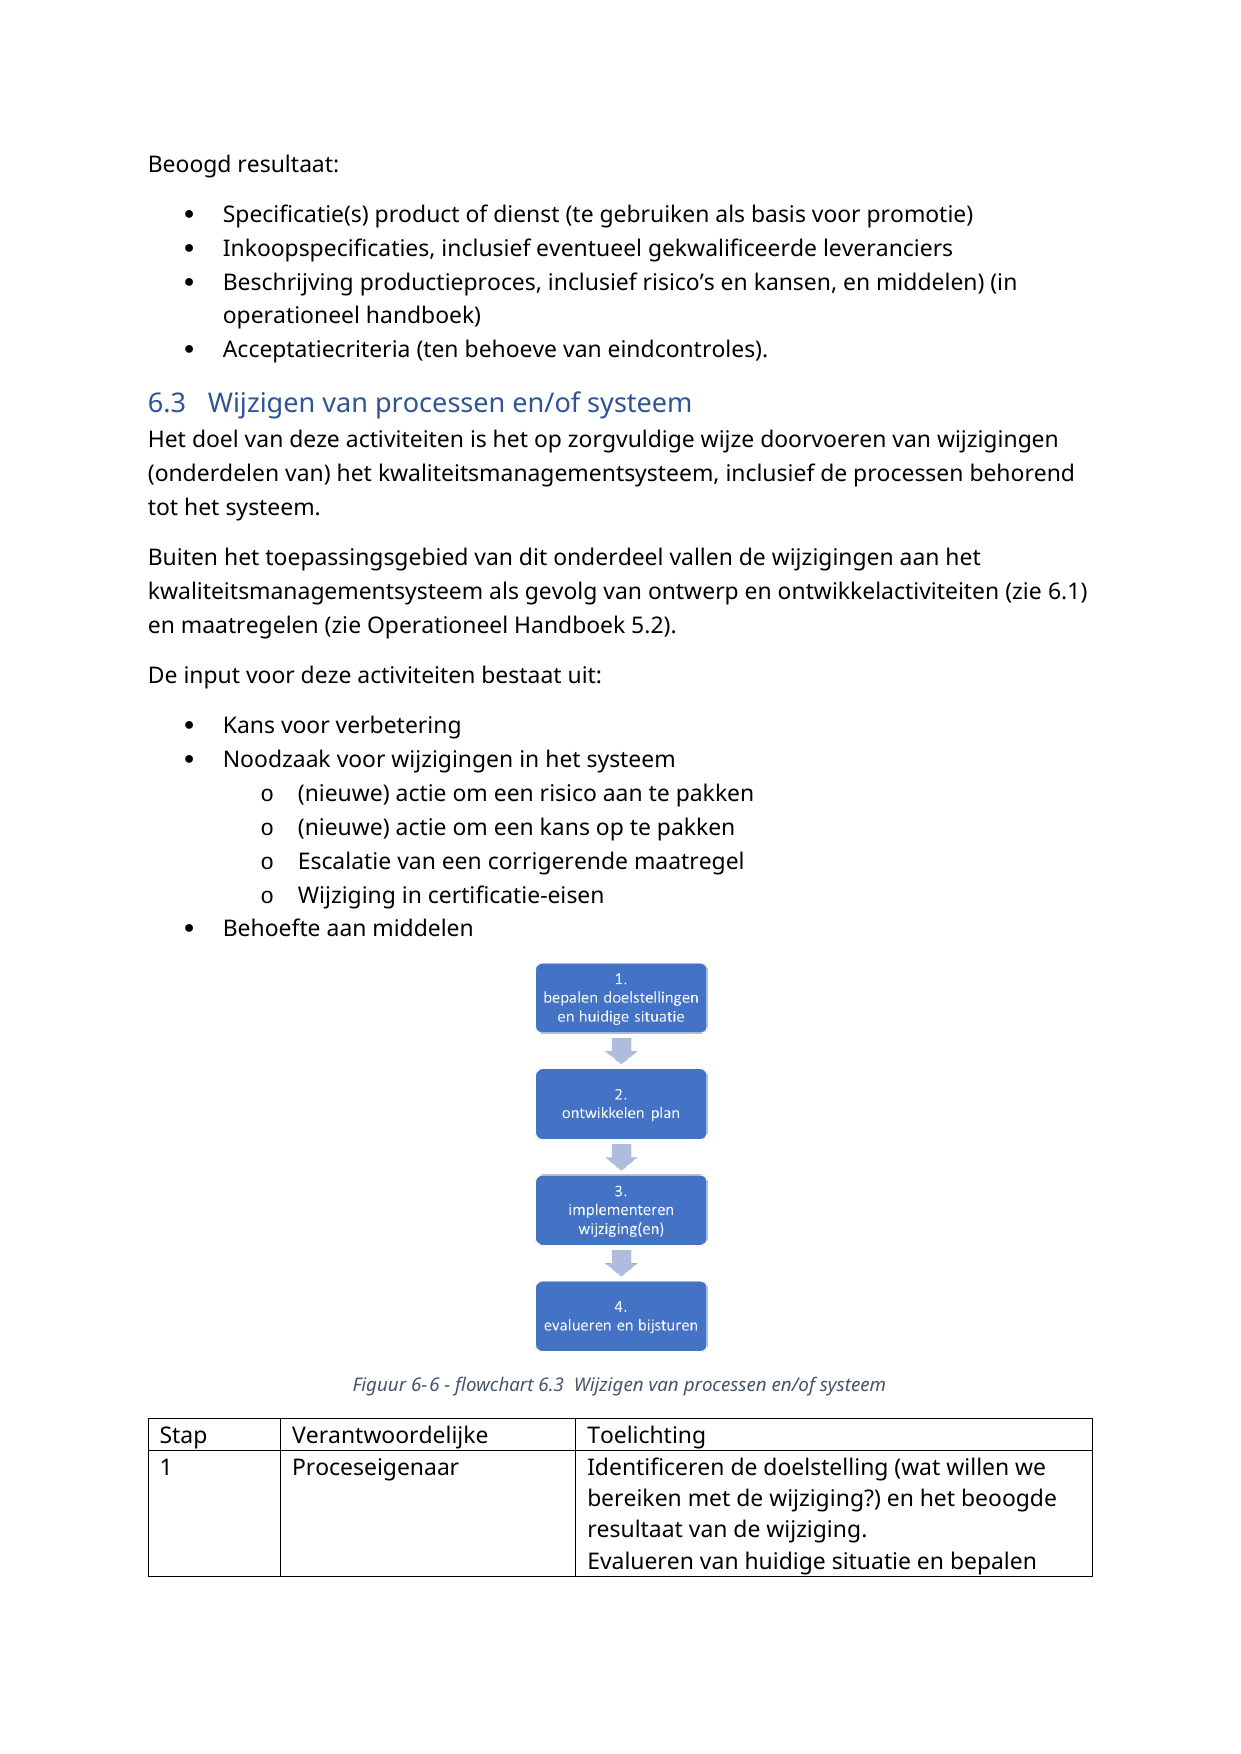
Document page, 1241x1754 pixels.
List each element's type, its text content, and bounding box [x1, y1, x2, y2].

list Escalatie van een corrigerende maatregel [260, 845, 1093, 876]
list Beschrijving productieproces, inclusief risico’s en kansen, en middelen) (in operationeel handboek) [185, 266, 1093, 331]
picture [532, 962, 708, 1352]
list Inkoopspecificaties, inclusief eventueel gekwalificeerde leveranciers [185, 232, 1093, 263]
list Wijziging in certificatie-eisen [260, 878, 1093, 910]
table_header Toelichting [576, 1419, 1092, 1450]
text De input voor deze activiteiten bestaat uit: [148, 659, 1093, 690]
list (nieuwe) actie om een risico aan te pakken [260, 777, 1093, 808]
list Kans voor verbetering [185, 709, 1093, 741]
table_cell Proceseigenaar [281, 1451, 575, 1576]
list (nieuwe) actie om een kans op te pakken [260, 811, 1093, 842]
table_cell 1 [149, 1451, 280, 1576]
subtitle Wijzigen van processen en/of systeem [148, 383, 1093, 420]
list Noodzaak voor wijzigingen in het systeem [185, 743, 1093, 774]
list Behoefte aan middelen [185, 912, 1093, 944]
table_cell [576, 1451, 1092, 1576]
text Beoogd resultaat: [148, 148, 1093, 179]
table_header Stap [149, 1419, 280, 1450]
text Het doel van deze activiteiten is het op zorgvuldige wijze doorvoeren van wijzigingen (onderdelen van) het kwaliteitsmanagementsysteem, inclusief de processen behorend tot het systeem. [148, 423, 1093, 522]
text Buiten het toepassingsgebied van dit onderdeel vallen de wijzigingen aan het kwaliteitsmanagementsysteem als gevolg van ontwerp en ontwikkelactiviteiten (zie 6.1) en maatregelen (zie Operationeel Handboek 5.2). [148, 541, 1093, 640]
list Specificatie(s) product of dienst (te gebruiken als basis voor promotie) [185, 198, 1093, 229]
table_header Verantwoordelijke [281, 1419, 575, 1450]
list Acceptatiecriteria (ten behoeve van eindcontroles). [185, 333, 1093, 364]
